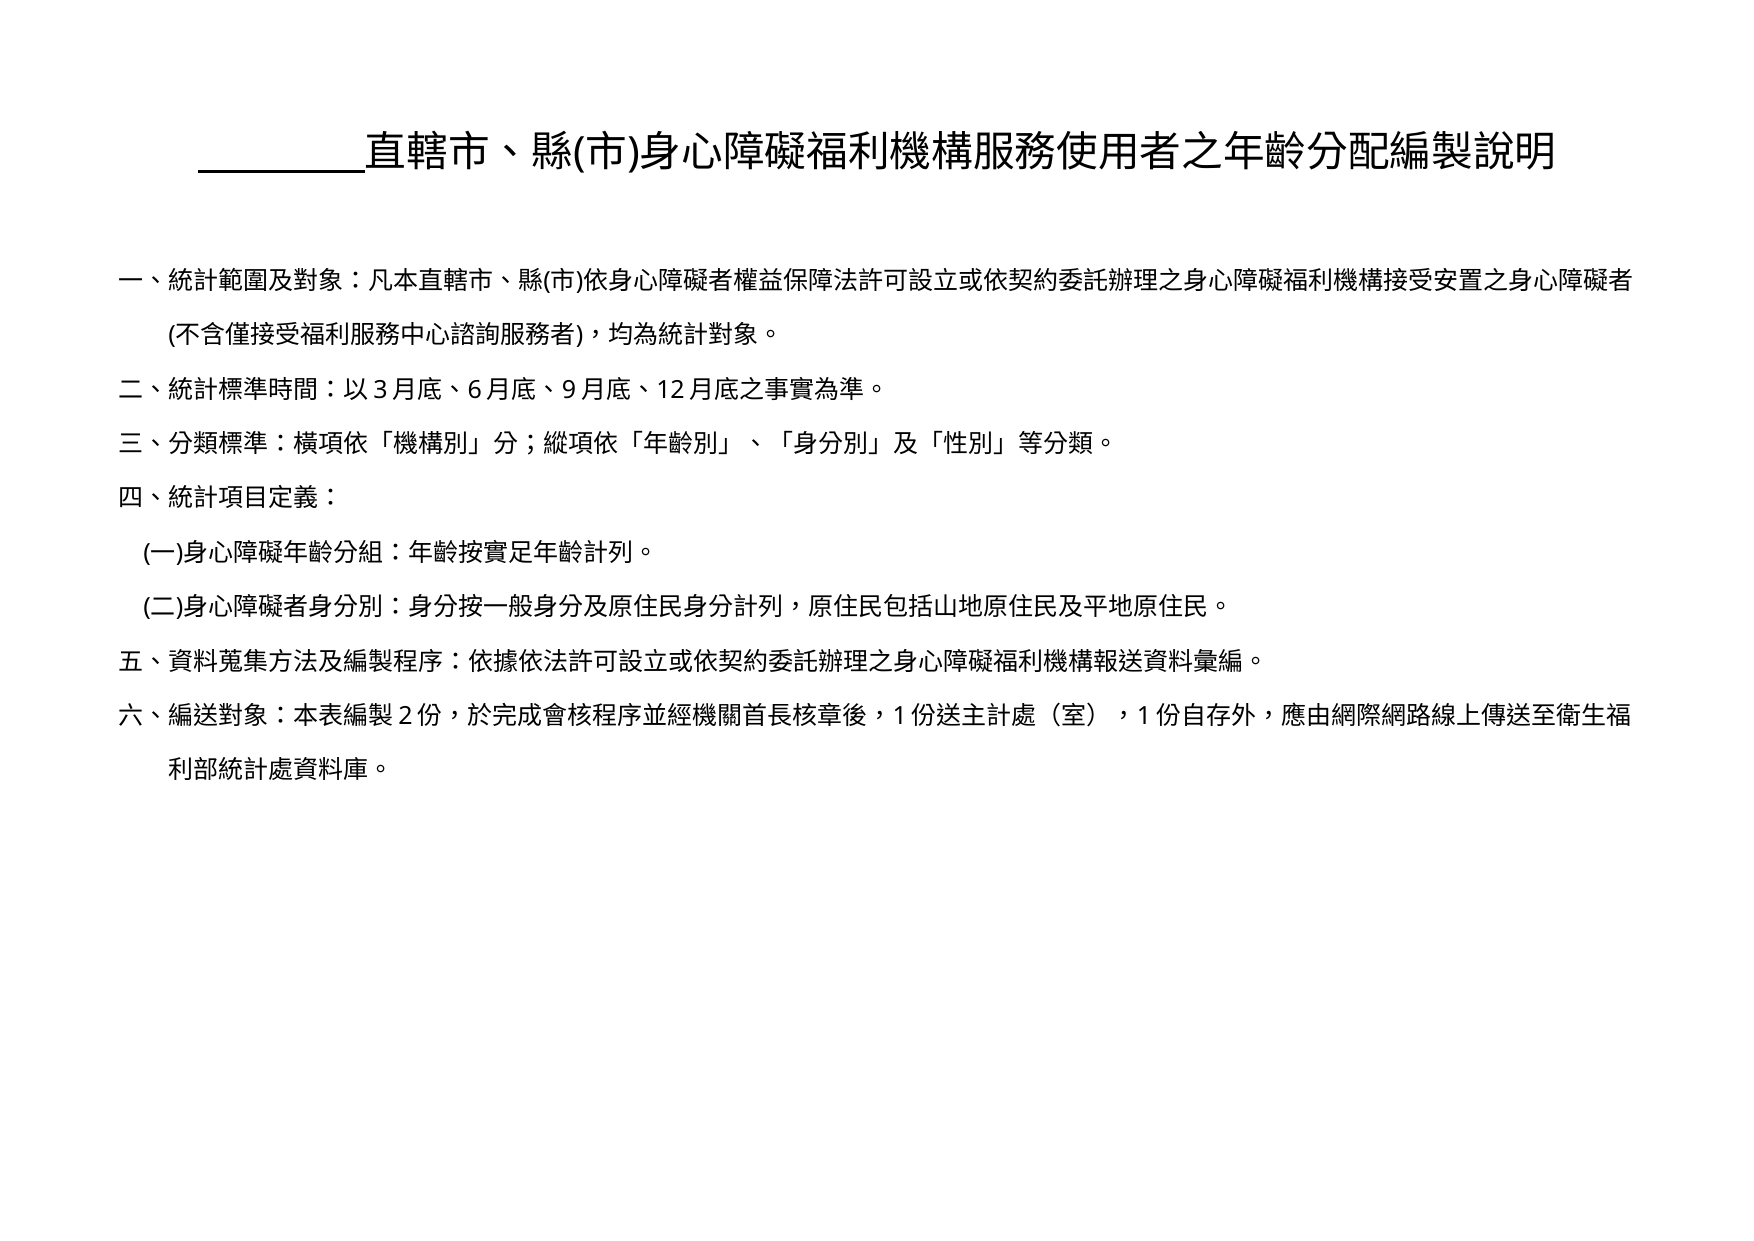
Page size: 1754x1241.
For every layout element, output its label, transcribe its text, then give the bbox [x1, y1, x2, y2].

text (二)身心障礙者身分別：身分按一般身分及原住民身分計列，原住民包括山地原住民及平地原住民。 [143, 587, 1636, 623]
text 六、編送對象：本表編製2份，於完成會核程序並經機關首長核章後，1份送主計處（室），1份自存外，應由網際網路線上傳送至衛生福利部統計處資料庫。 [118, 695, 1636, 786]
text 三、分類標準：橫項依「機構別」分；縱項依「年齡別」、「身分別」及「性別」等分類。 [118, 423, 1636, 460]
text 直轄市、縣(市)身心障礙福利機構服務使用者之年齡分配編製說明 [118, 118, 1636, 179]
text 二、統計標準時間：以3月底、6月底、9月底、12月底之事實為準。 [118, 369, 1636, 405]
text (一)身心障礙年齡分組：年齡按實足年齡計列。 [143, 532, 1636, 568]
text 五、資料蒐集方法及編製程序：依據依法許可設立或依契約委託辦理之身心障礙福利機構報送資料彙編。 [118, 641, 1636, 677]
text 四、統計項目定義： [118, 478, 1636, 514]
text 一、統計範圍及對象：凡本直轄市、縣(市)依身心障礙者權益保障法許可設立或依契約委託辦理之身心障礙福利機構接受安置之身心障礙者(不含僅接受福利服務中心諮詢服務者)，均為統計對象。 [118, 260, 1636, 351]
